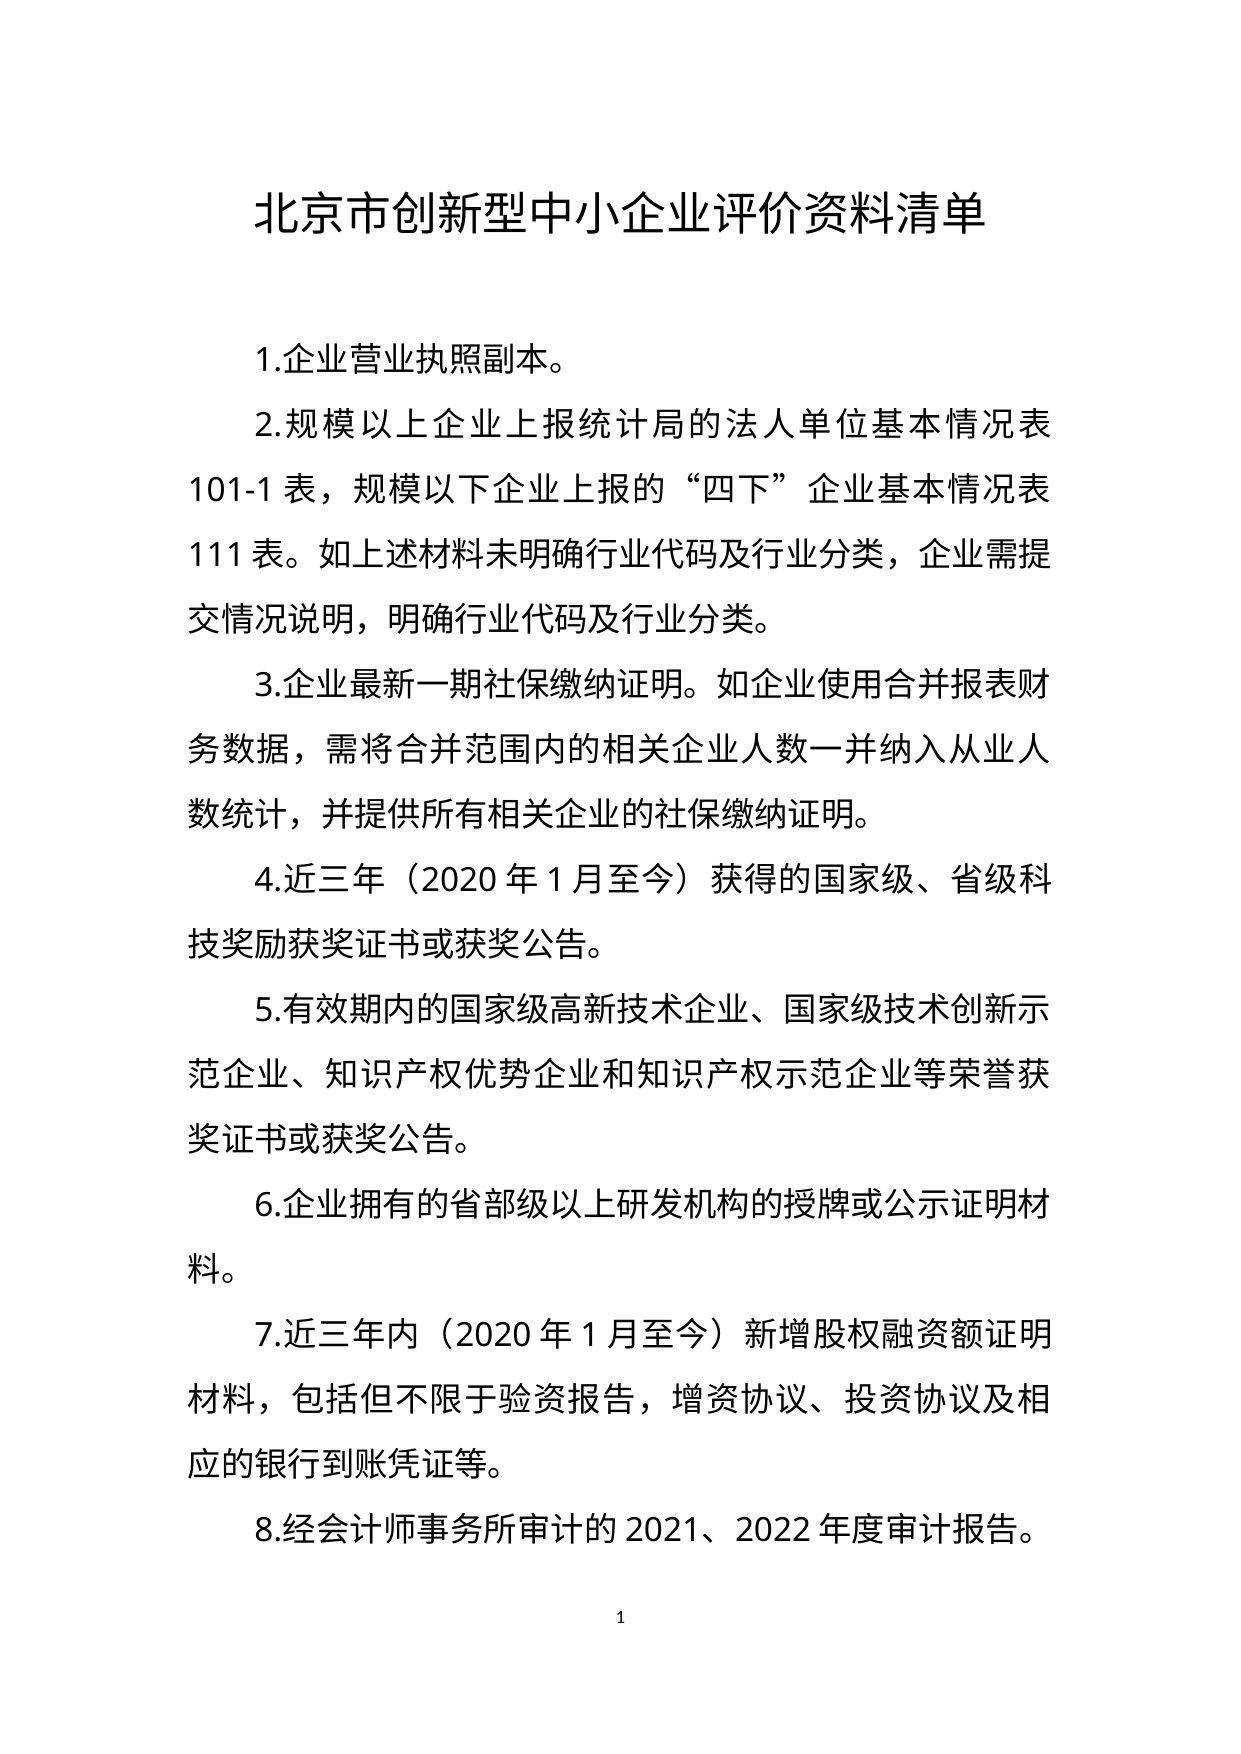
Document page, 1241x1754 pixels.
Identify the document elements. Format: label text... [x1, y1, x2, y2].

text 1.企业营业执照副本。 [187, 324, 1053, 389]
text 3.企业最新一期社保缴纳证明。如企业使用合并报表财务数据，需将合并范围内的相关企业人数一并纳入从业人数统计，并提供所有相关企业的社保缴纳证明。 [187, 649, 1053, 844]
text 5.有效期内的国家级高新技术企业、国家级技术创新示范企业、知识产权优势企业和知识产权示范企业等荣誉获奖证书或获奖公告。 [187, 974, 1053, 1169]
text 7.近三年内（2020年1月至今）新增股权融资额证明材料，包括但不限于验资报告，增资协议、投资协议及相应的银行到账凭证等。 [187, 1299, 1053, 1494]
text 4.近三年（2020年1月至今）获得的国家级、省级科技奖励获奖证书或获奖公告。 [187, 844, 1053, 974]
text 北京市创新型中小企业评价资料清单 [187, 162, 1053, 259]
text 6.企业拥有的省部级以上研发机构的授牌或公示证明材料。 [187, 1169, 1053, 1299]
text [187, 1494, 1053, 1559]
text 2.规模以上企业上报统计局的法人单位基本情况表101-1表，规模以下企业上报的“四下”企业基本情况表111表。如上述材料未明确行业代码及行业分类，企业需提交情况说明，明确行业代码及行业分类。 [187, 389, 1053, 649]
